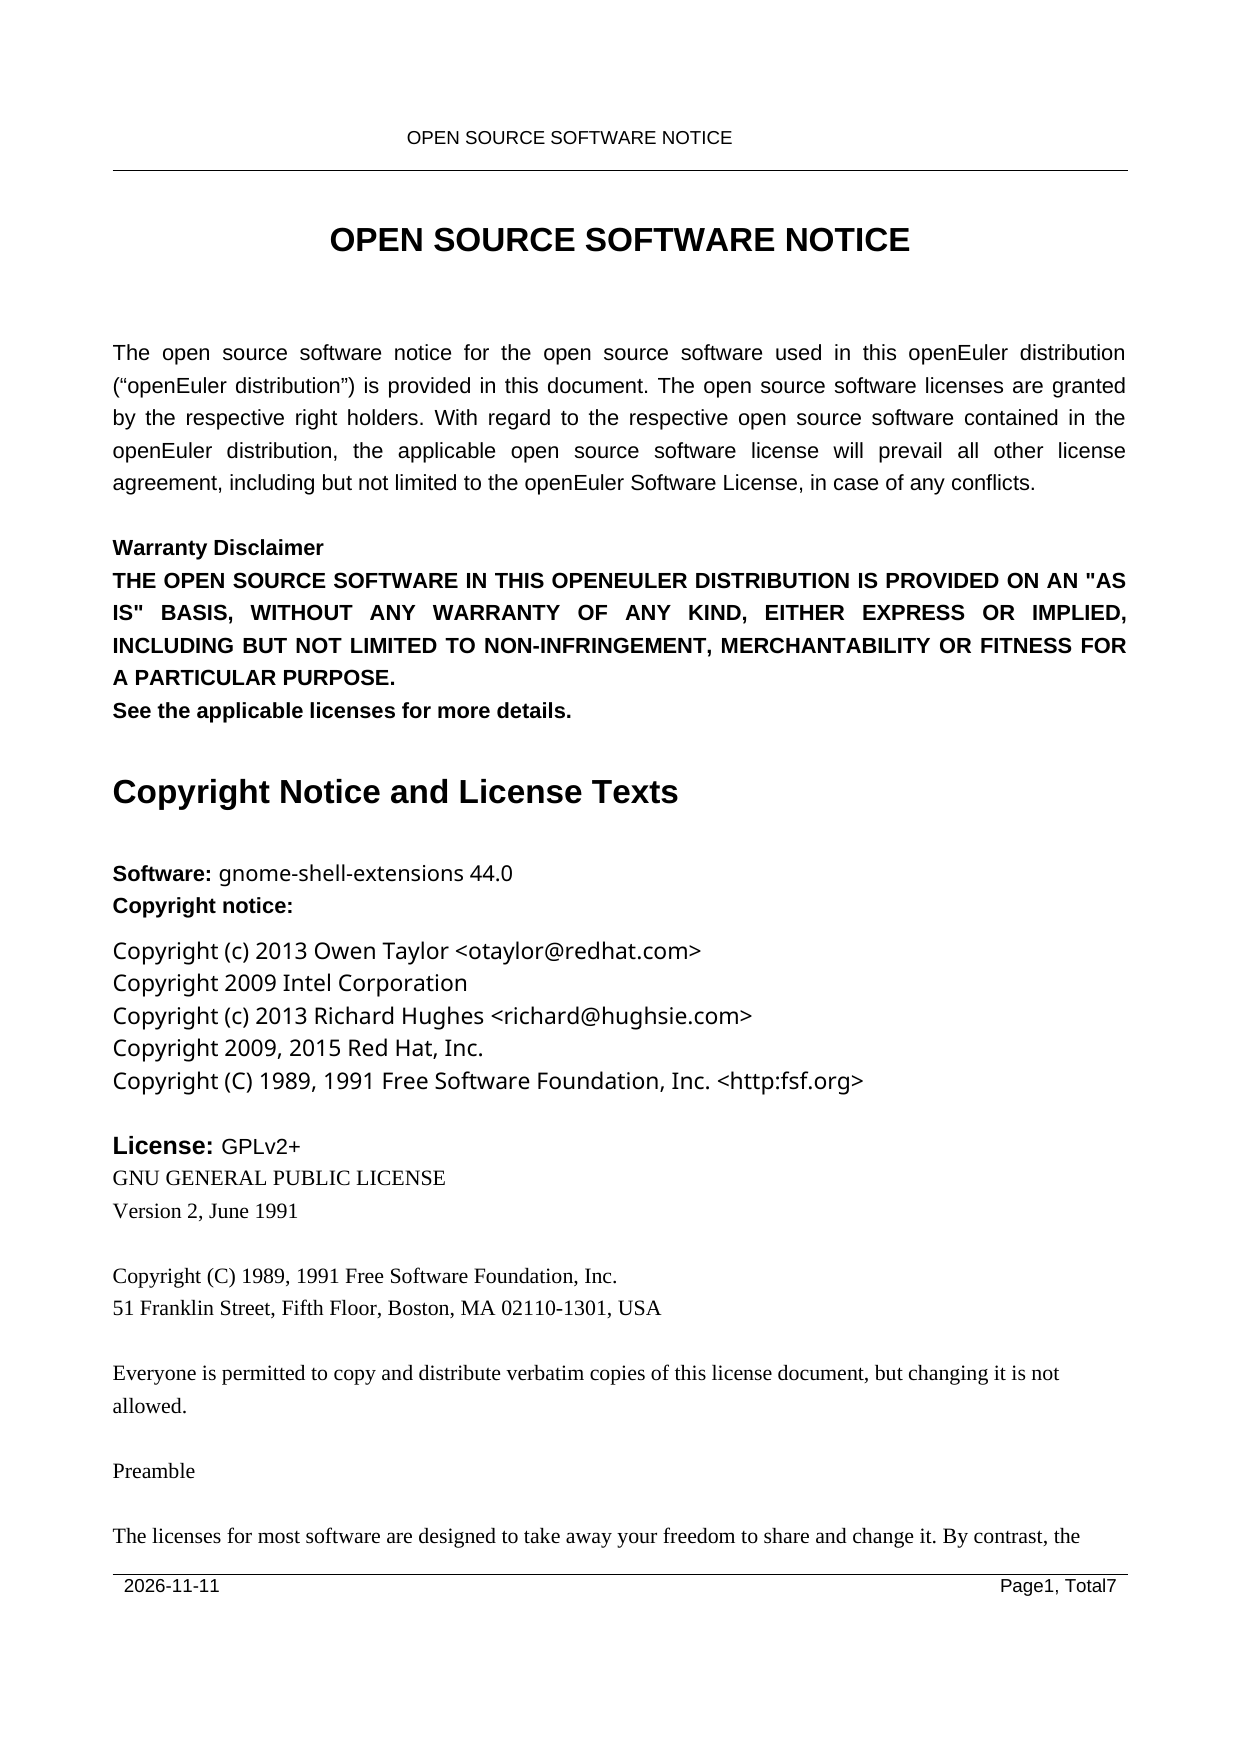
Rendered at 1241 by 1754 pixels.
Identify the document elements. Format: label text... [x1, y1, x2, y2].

text The open source software notice for the open source software used in this openEuler distribution (“openEuler distribution”) is provided in this document. The open source software licenses are granted by the respective right holders. With regard to the respective open source software contained in the openEuler distribution, the applicable open source software license will prevail all other license agreement, including but not limited to the openEuler Software License, in case of any conflicts. [112, 336, 1128, 499]
text License: GPLv2+ [112, 1129, 1128, 1161]
text Copyright notice: [112, 889, 1128, 921]
text Warranty Disclaimer [112, 531, 1128, 564]
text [112, 1161, 1128, 1551]
title Software: gnome-shell-extensions 44.0 [112, 856, 1128, 889]
text Copyright Notice and License Texts [112, 759, 1128, 824]
text OPEN SOURCE SOFTWARE NOTICE [112, 206, 1128, 271]
text THE OPEN SOURCE SOFTWARE IN THIS OPENEULER DISTRIBUTION IS PROVIDED ON AN "AS IS" BASIS, WITHOUT ANY WARRANTY OF ANY KIND, EITHER EXPRESS OR IMPLIED, INCLUDING BUT NOT LIMITED TO NON-INFRINGEMENT, MERCHANTABILITY OR FITNESS FOR A PARTICULAR PURPOSE. See the applicable licenses for more details. [112, 564, 1128, 726]
text Copyright (c) 2013 Owen Taylor <otaylor@redhat.com> Copyright 2009 Intel Corporation Copyright (c) 2013 Richard Hughes <richard@hughsie.com> Copyright 2009, 2015 Red Hat, Inc. Copyright (C) 1989, 1991 Free Software Foundation, Inc. <http:fsf.org> [112, 934, 1128, 1129]
